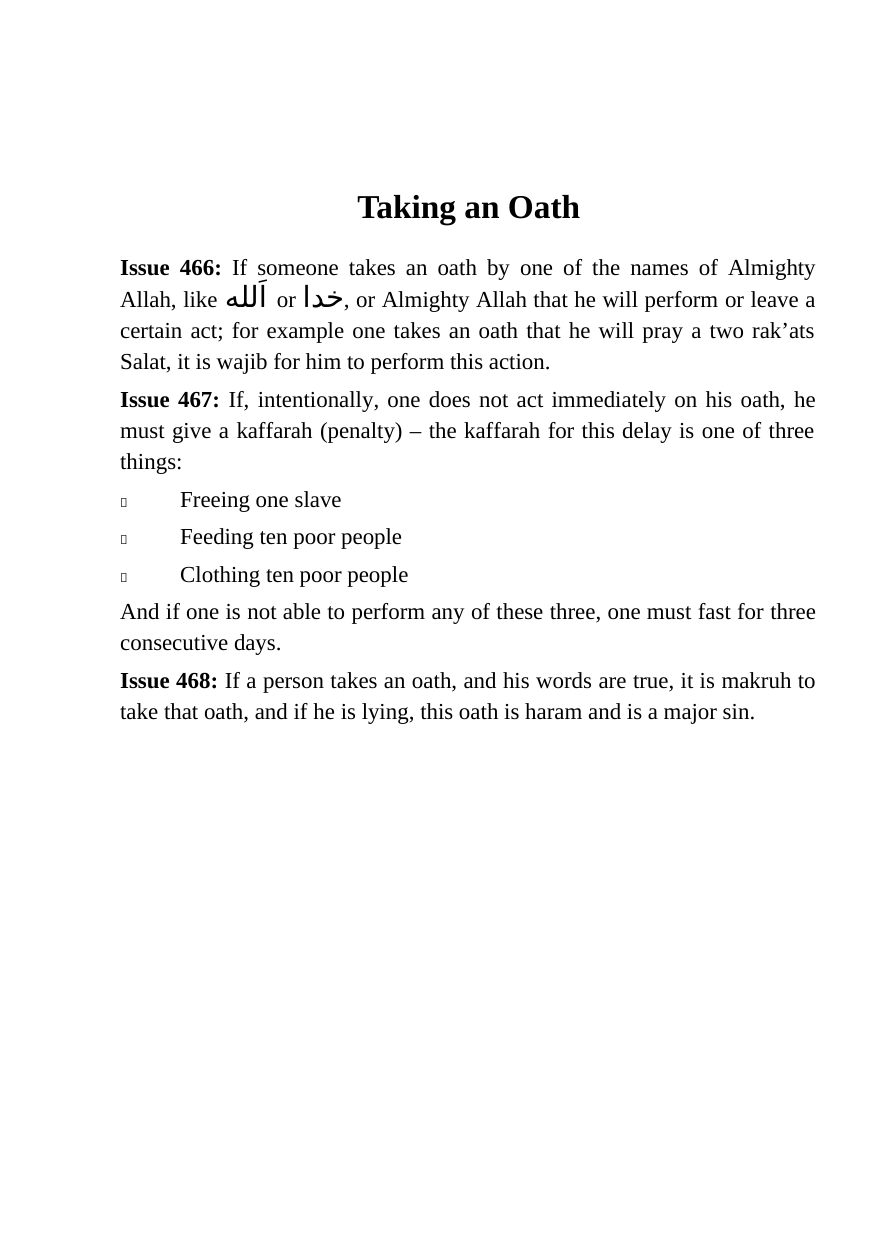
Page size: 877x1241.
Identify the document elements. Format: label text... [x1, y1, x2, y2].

text Issue 468: If a person takes an oath, and his words are true, it is makruh to take that oath, and if he is lying, this oath is haram and is a major sin. [120, 663, 817, 726]
text Issue 467: If, intentionally, one does not act immediately on his oath, he must give a kaffarah (penalty) – the kaffarah for this delay is one of three things: [120, 382, 817, 476]
text  Feeding ten poor people [120, 519, 817, 551]
text And if one is not able to perform any of these three, one must fast for three consecutive days. [120, 594, 817, 657]
text  Freeing one slave [120, 482, 817, 513]
text Issue 466: If someone takes an oath by one of the names of Almighty Allah, like اَلله or خدا, or Almighty Allah that he will perform or leave a certain act; for example one takes an oath that he will pray a two rak’ats Salat, it is wajib for him to perform this action. [120, 251, 817, 376]
text  Clothing ten poor people [120, 557, 817, 588]
subtitle Taking an Oath [120, 187, 817, 226]
